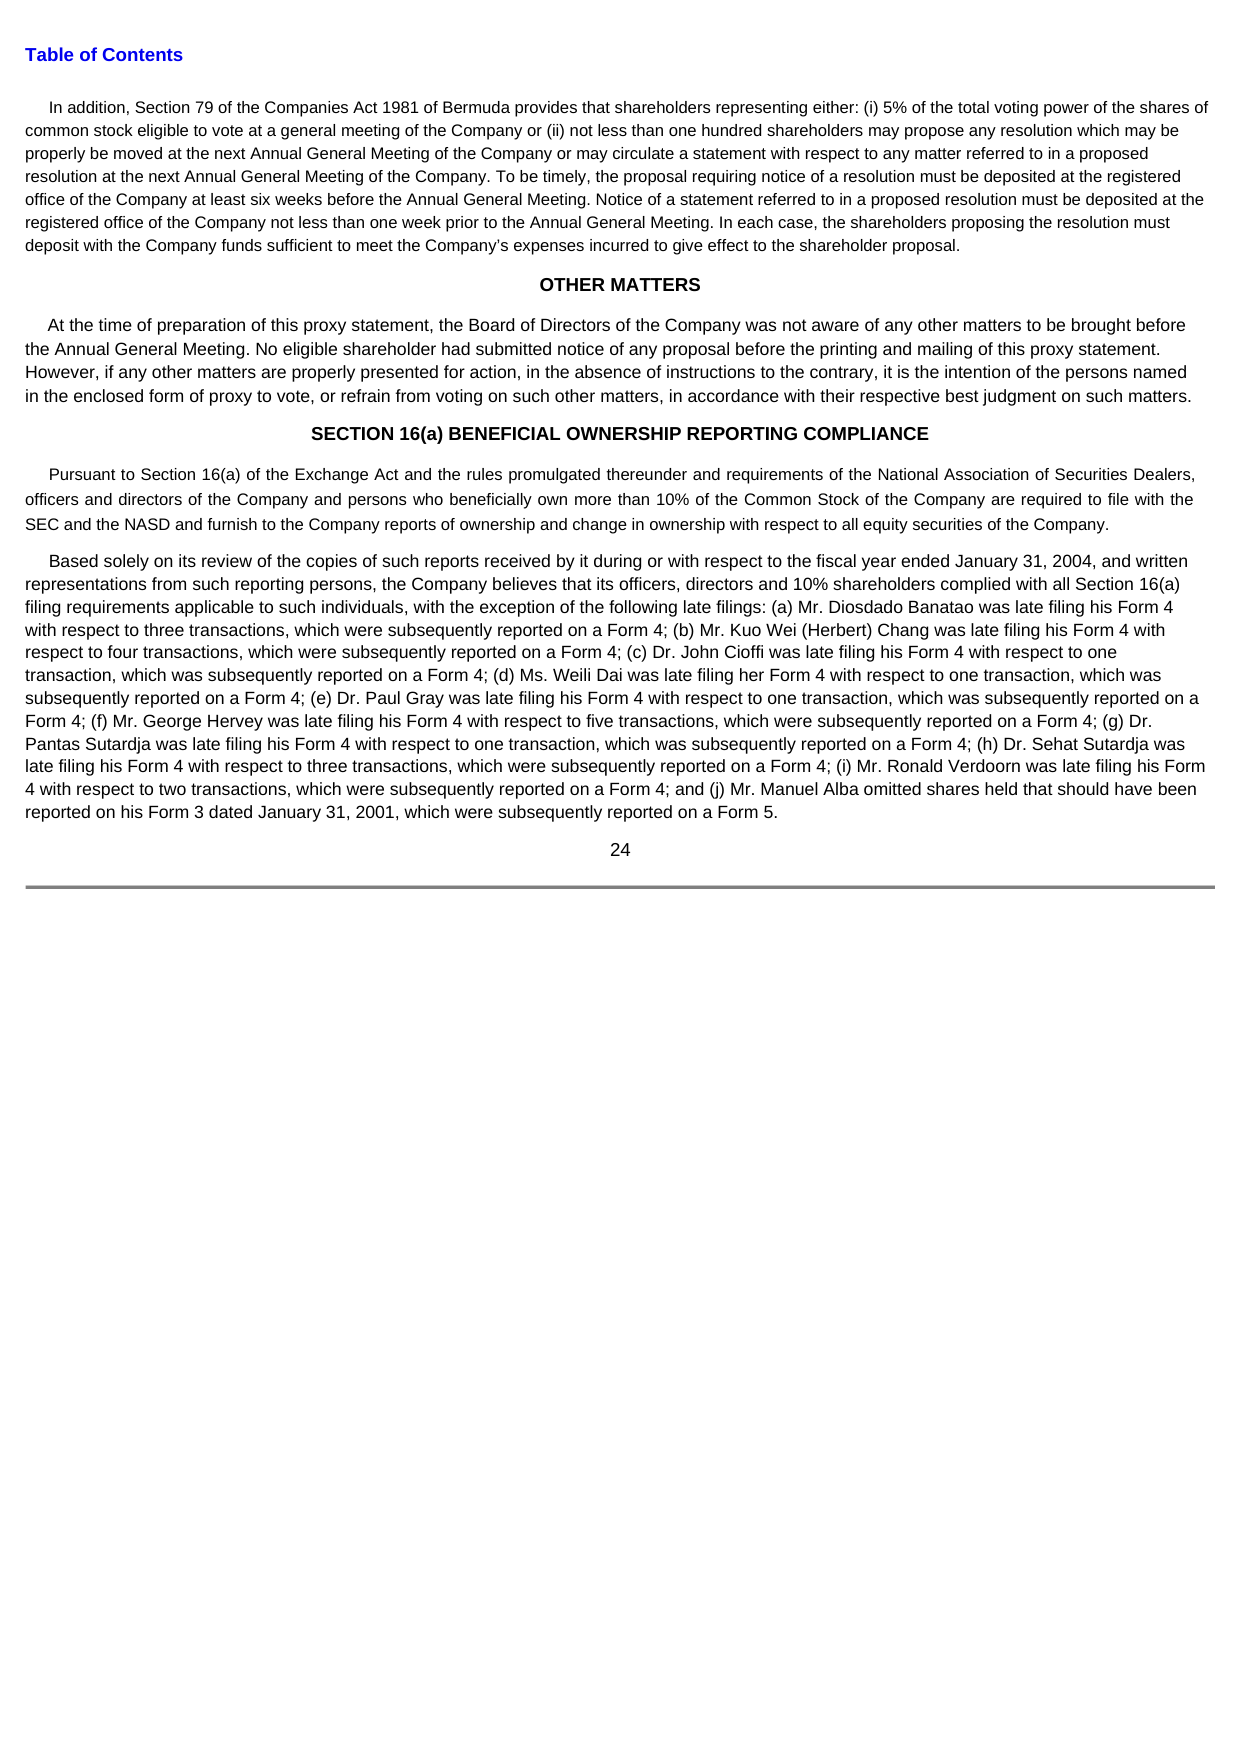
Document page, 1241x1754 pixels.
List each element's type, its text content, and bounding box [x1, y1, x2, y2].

text Based solely on its review of the copies of such reports received by it during or with respect to the fiscal year ended January 31, 2004, and written representations from such reporting persons, the Company believes that its officers, directors and 10% shareholders complied with all Section 16(a) filing requirements applicable to such individuals, with the exception of the following late filings: (a) Mr. Diosdado Banatao was late filing his Form 4 with respect to three transactions, which were subsequently reported on a Form 4; (b) Mr. Kuo Wei (Herbert) Chang was late filing his Form 4 with respect to four transactions, which were subsequently reported on a Form 4; (c) Dr. John Cioffi was late filing his Form 4 with respect to one transaction, which was subsequently reported on a Form 4; (d) Ms. Weili Dai was late filing her Form 4 with respect to one transaction, which was subsequently reported on a Form 4; (e) Dr. Paul Gray was late filing his Form 4 with respect to one transaction, which was subsequently reported on a Form 4; (f) Mr. George Hervey was late filing his Form 4 with respect to five transactions, which were subsequently reported on a Form 4; (g) Dr. Pantas Sutardja was late filing his Form 4 with respect to one transaction, which was subsequently reported on a Form 4; (h) Dr. Sehat Sutardja was late filing his Form 4 with respect to three transactions, which were subsequently reported on a Form 4; (i) Mr. Ronald Verdoorn was late filing his Form 4 with respect to two transactions, which were subsequently reported on a Form 4; and (j) Mr. Manuel Alba omitted shares held that should have been reported on his Form 3 dated January 31, 2001, which were subsequently reported on a Form 5. [25, 551, 1209, 822]
text In addition, Section 79 of the Companies Act 1981 of Bermuda provides that shareholders representing either: (i) 5% of the total voting power of the shares of common stock eligible to vote at a general meeting of the Company or (ii) not less than one hundred shareholders may propose any resolution which may be properly be moved at the next Annual General Meeting of the Company or may circulate a statement with respect to any matter referred to in a proposed resolution at the next Annual General Meeting of the Company. To be timely, the proposal requiring notice of a resolution must be deposited at the registered office of the Company at least six weeks before the Annual General Meeting. Notice of a statement referred to in a proposed resolution must be deposited at the registered office of the Company not less than one week prior to the Annual General Meeting. In each case, the shareholders proposing the resolution must deposit with the Company funds sufficient to meet the Company’s expenses incurred to give effect to the shareholder proposal. [25, 97, 1213, 255]
text SECTION 16(a) BENEFICIAL OWNERSHIP REPORTING COMPLIANCE [25, 423, 1215, 444]
text Pursuant to Section 16(a) of the Exchange Act and the rules promulgated thereunder and requirements of the National Association of Securities Dealers, officers and directors of the Company and persons who beneficially own more than 10% of the Common Stock of the Company are required to file with the SEC and the NASD and furnish to the Company reports of ownership and change in ownership with respect to all equity securities of the Company. [25, 465, 1197, 534]
picture [25, 885, 1215, 889]
text OTHER MATTERS [25, 273, 1215, 295]
text 24 [25, 839, 1215, 861]
text At the time of preparation of this proxy statement, the Board of Directors of the Company was not aware of any other matters to be brought before the Annual General Meeting. No eligible shareholder had submitted notice of any proposal before the printing and mailing of this proxy statement. However, if any other matters are properly presented for action, in the absence of instructions to the contrary, it is the intention of the persons named in the enclosed form of proxy to vote, or refrain from voting on such other matters, in accordance with their respective best judgment on such matters. [25, 315, 1205, 406]
text Table of Contents [25, 44, 1213, 65]
